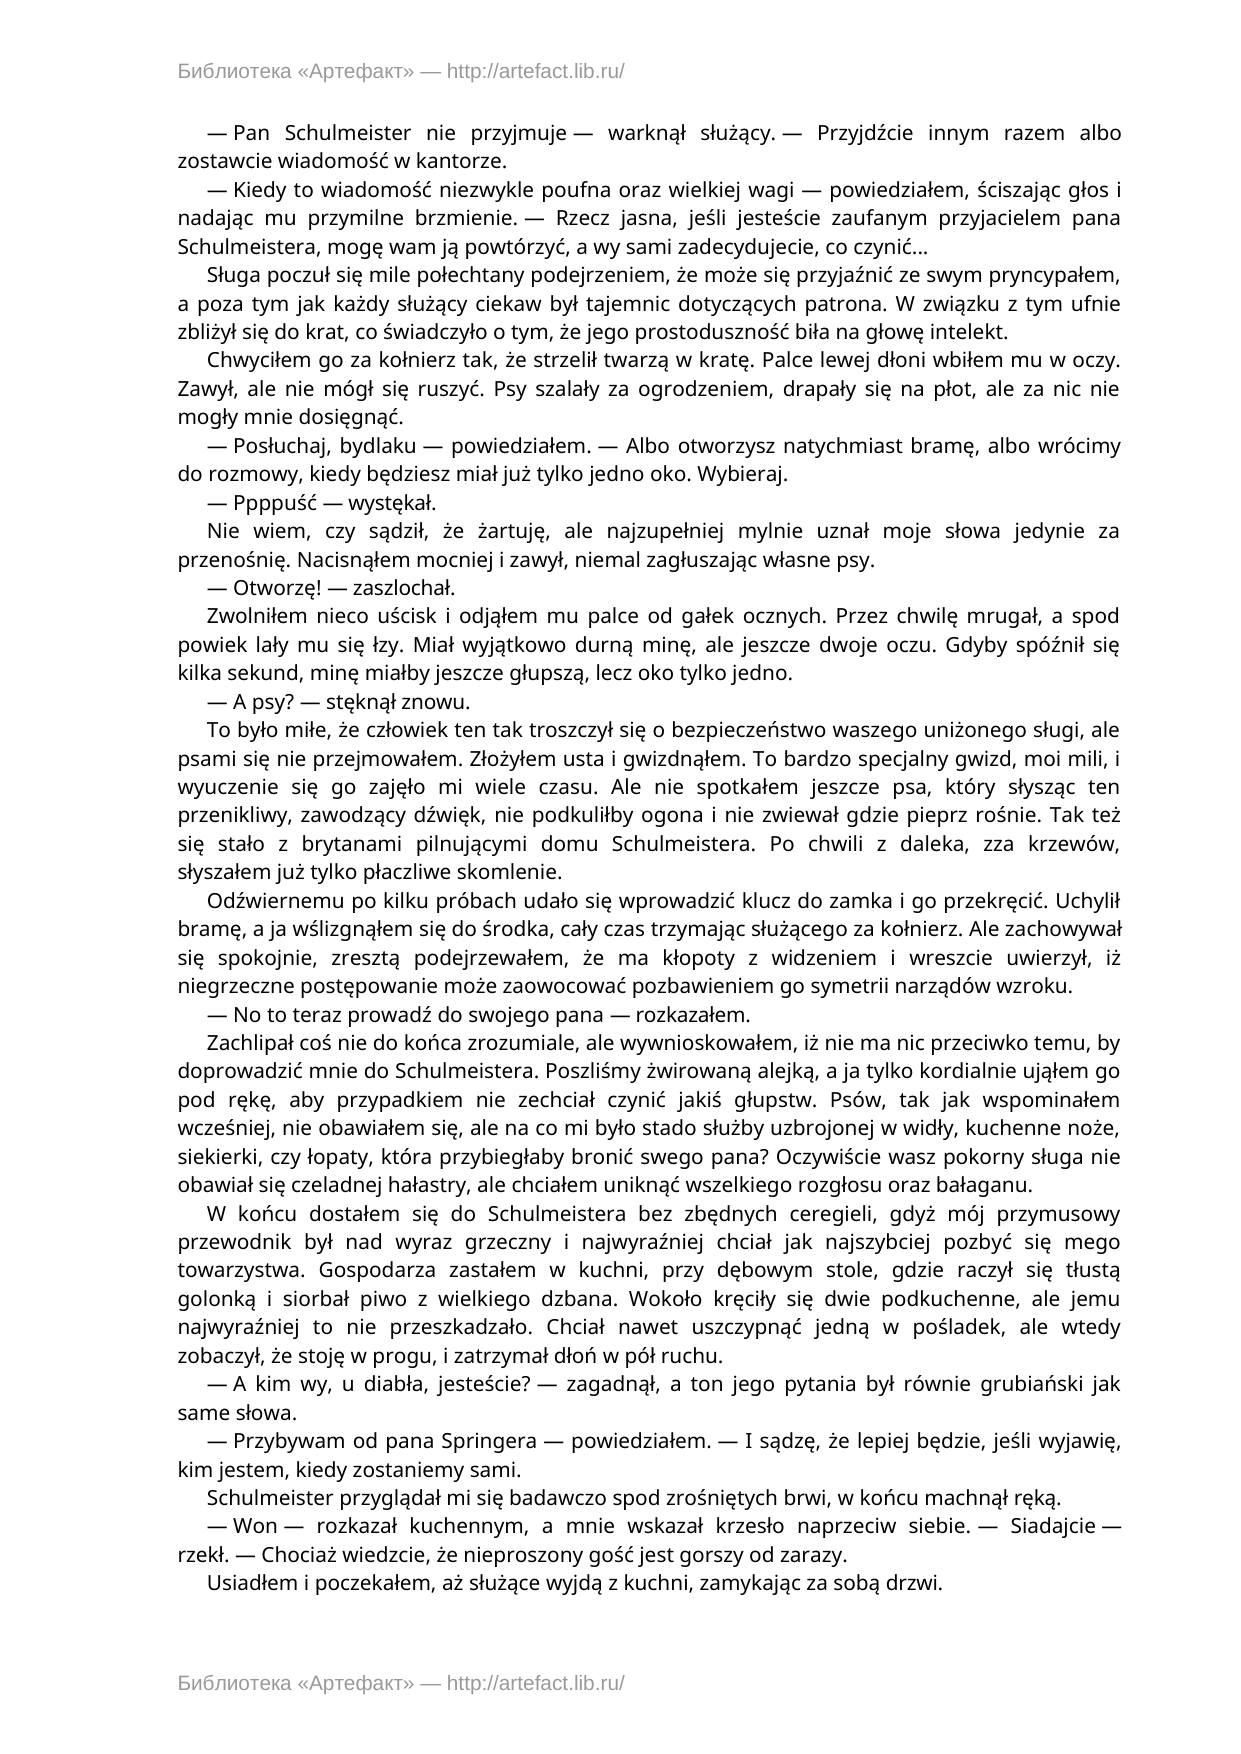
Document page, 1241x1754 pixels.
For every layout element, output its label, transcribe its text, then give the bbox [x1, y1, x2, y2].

text — Won — rozkazał kuchennym, a mnie wskazał krzesło naprzeciw siebie. — Siadajcie — rzekł. — Chociaż wiedzcie, że nieproszony gość jest gorszy od zarazy. [177, 1512, 1122, 1568]
text — Pan Schulmeister nie przyjmuje — warknął służący. — Przyjdźcie innym razem albo zostawcie wiadomość w kantorze. [177, 118, 1122, 175]
text — Otworzę! — zaszlochał. [177, 573, 1122, 602]
text Usiadłem i poczekałem, aż służące wyjdą z kuchni, zamykając za sobą drzwi. [177, 1568, 1122, 1597]
text Zwolniłem nieco uścisk i odjąłem mu palce od gałek ocznych. Przez chwilę mrugał, a spod powiek lały mu się łzy. Miał wyjątkowo durną minę, ale jeszcze dwoje oczu. Gdyby spóźnił się kilka sekund, minę miałby jeszcze głupszą, lecz oko tylko jedno. [177, 602, 1122, 687]
text Odźwiernemu po kilku próbach udało się wprowadzić klucz do zamka i go przekręcić. Uchylił bramę, a ja wślizgnąłem się do środka, cały czas trzymając służącego za kołnierz. Ale zachowywał się spokojnie, zresztą podejrzewałem, że ma kłopoty z widzeniem i wreszcie uwierzył, iż niegrzeczne postępowanie może zaowocować pozbawieniem go symetrii narządów wzroku. [177, 886, 1122, 1000]
text W końcu dostałem się do Schulmeistera bez zbędnych ceregieli, gdyż mój przymusowy przewodnik był nad wyraz grzeczny i najwyraźniej chciał jak najszybciej pozbyć się mego towarzystwa. Gospodarza zastałem w kuchni, przy dębowym stole, gdzie raczył się tłustą golonką i siorbał piwo z wielkiego dzbana. Wokoło kręciły się dwie podkuchenne, ale jemu najwyraźniej to nie przeszkadzało. Chciał nawet uszczypnąć jedną w pośladek, ale wtedy zobaczył, że stoję w progu, i zatrzymał dłoń w pół ruchu. [177, 1199, 1122, 1369]
text — No to teraz prowadź do swojego pana — rozkazałem. [177, 1000, 1122, 1028]
text — Kiedy to wiadomość niezwykle poufna oraz wielkiej wagi — powiedziałem, ściszając głos i nadając mu przymilne brzmienie. — Rzecz jasna, jeśli jesteście zaufanym przyjacielem pana Schulmeistera, mogę wam ją powtórzyć, a wy sami zadecydujecie, co czynić... [177, 175, 1122, 260]
text — A psy? — stęknął znowu. [177, 687, 1122, 715]
text — A kim wy, u diabła, jesteście? — zagadnął, a ton jego pytania był równie grubiański jak same słowa. [177, 1369, 1122, 1426]
text — Przybywam od pana Springera — powiedziałem. — I sądzę, że lepiej będzie, jeśli wyjawię, kim jestem, kiedy zostaniemy sami. [177, 1426, 1122, 1483]
text Zachlipał coś nie do końca zrozumiale, ale wywnioskowałem, iż nie ma nic przeciwko temu, by doprowadzić mnie do Schulmeistera. Poszliśmy żwirowaną alejką, a ja tylko kordialnie ująłem go pod rękę, aby przypadkiem nie zechciał czynić jakiś głupstw. Psów, tak jak wspominałem wcześniej, nie obawiałem się, ale na co mi było stado służby uzbrojonej w widły, kuchenne noże, siekierki, czy łopaty, która przybiegłaby bronić swego pana? Oczywiście wasz pokorny sługa nie obawiał się czeladnej hałastry, ale chciałem uniknąć wszelkiego rozgłosu oraz bałaganu. [177, 1028, 1122, 1199]
text — Posłuchaj, bydlaku — powiedziałem. — Albo otworzysz natychmiast bramę, albo wrócimy do rozmowy, kiedy będziesz miał już tylko jedno oko. Wybieraj. [177, 431, 1122, 488]
text Schulmeister przyglądał mi się badawczo spod zrośniętych brwi, w końcu machnął ręką. [177, 1483, 1122, 1512]
text Chwyciłem go za kołnierz tak, że strzelił twarzą w kratę. Palce lewej dłoni wbiłem mu w oczy. Zawył, ale nie mógł się ruszyć. Psy szalały za ogrodzeniem, drapały się na płot, ale za nic nie mogły mnie dosięgnąć. [177, 346, 1122, 431]
text To było miłe, że człowiek ten tak troszczył się o bezpieczeństwo waszego uniżonego sługi, ale psami się nie przejmowałem. Złożyłem usta i gwizdnąłem. To bardzo specjalny gwizd, moi mili, i wyuczenie się go zajęło mi wiele czasu. Ale nie spotkałem jeszcze psa, który słysząc ten przenikliwy, zawodzący dźwięk, nie podkuliłby ogona i nie zwiewał gdzie pieprz rośnie. Tak też się stało z brytanami pilnującymi domu Schulmeistera. Po chwili z daleka, zza krzewów, słyszałem już tylko płaczliwe skomlenie. [177, 715, 1122, 886]
text — Ppppuść — wystękał. [177, 488, 1122, 516]
text Nie wiem, czy sądził, że żartuję, ale najzupełniej mylnie uznał moje słowa jedynie za przenośnię. Nacisnąłem mocniej i zawył, niemal zagłuszając własne psy. [177, 516, 1122, 573]
text Sługa poczuł się mile połechtany podejrzeniem, że może się przyjaźnić ze swym pryncypałem, a poza tym jak każdy służący ciekaw był tajemnic dotyczących patrona. W związku z tym ufnie zbliżył się do krat, co świadczyło o tym, że jego prostoduszność biła na głowę intelekt. [177, 260, 1122, 346]
